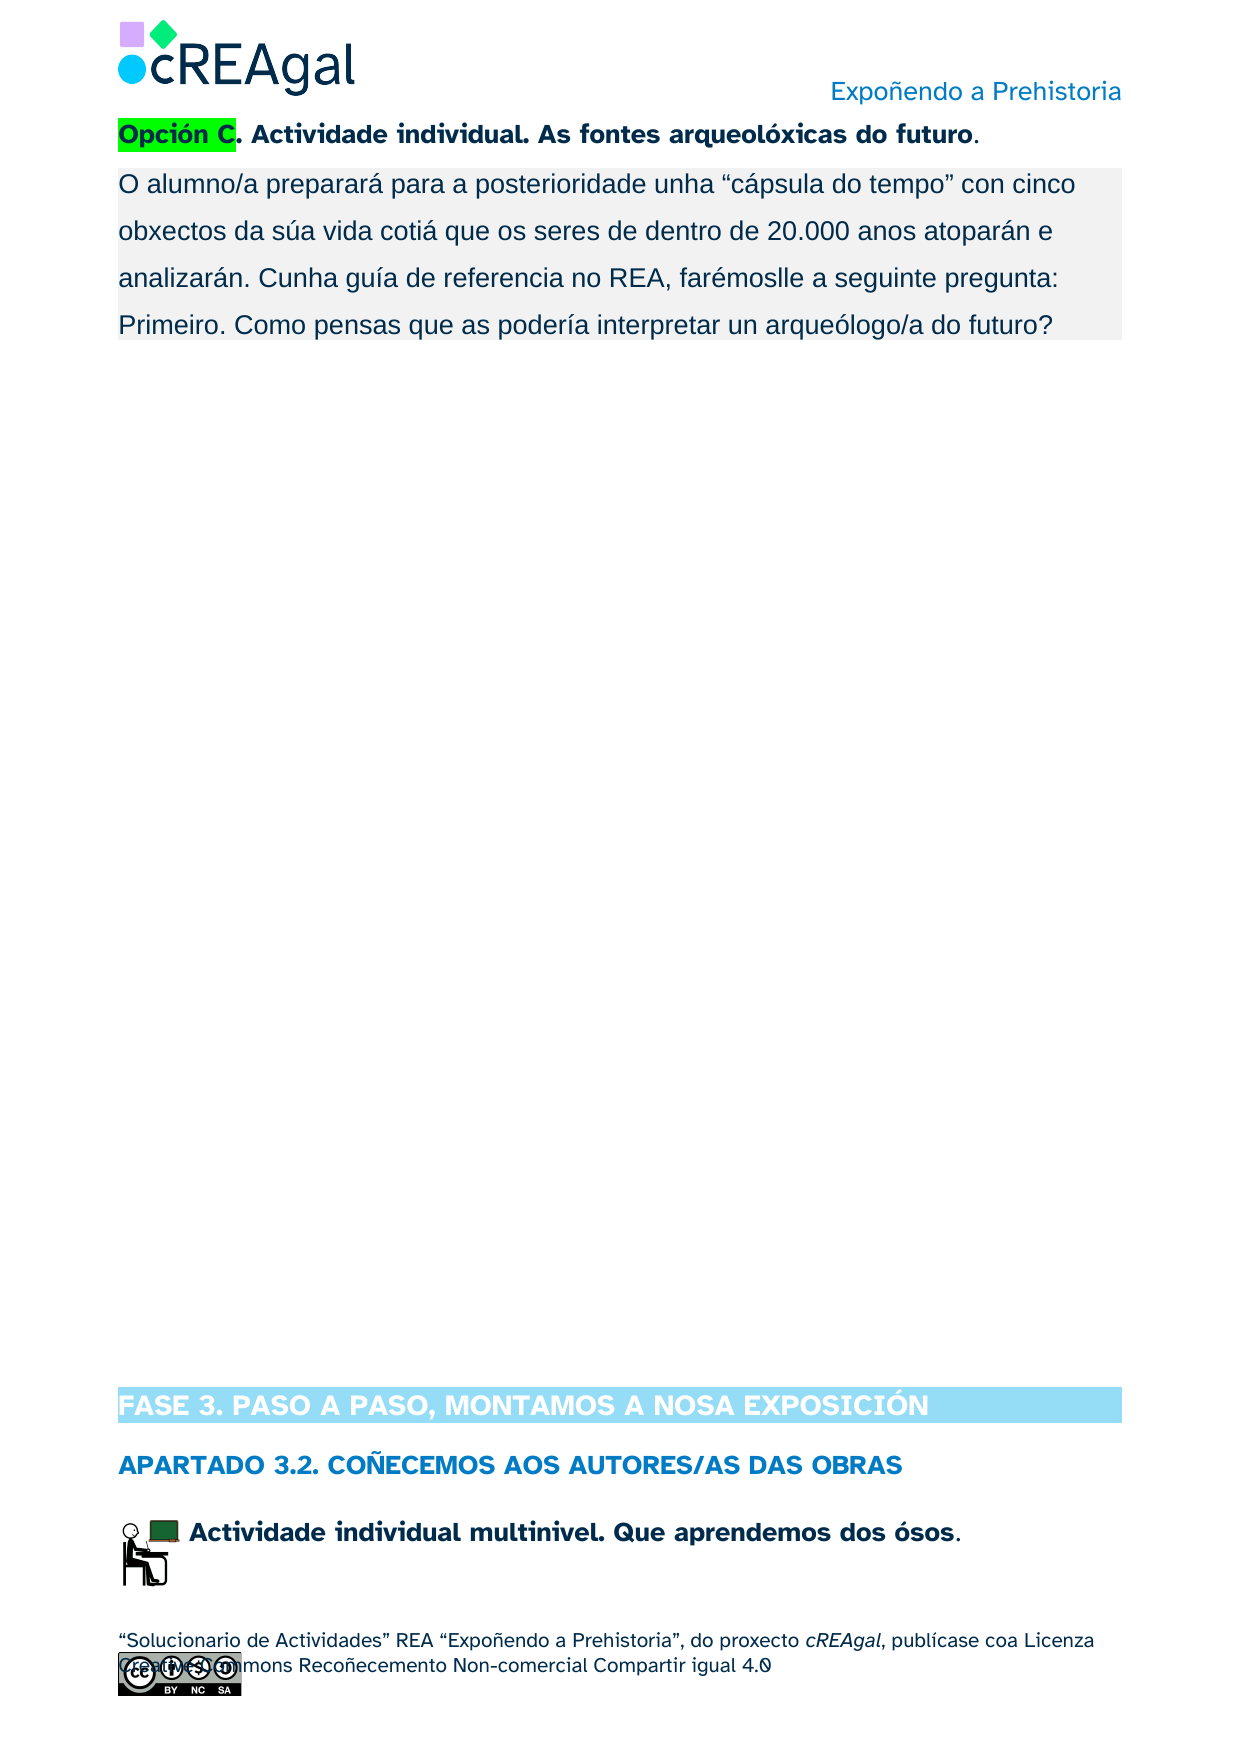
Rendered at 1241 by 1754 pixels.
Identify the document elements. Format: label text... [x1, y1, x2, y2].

text FASE 3. PASO A PASO, MONTAMOS A NOSA EXPOSICIÓN [118, 1387, 1122, 1423]
text Primeiro. Como pensas que as podería interpretar un arqueólogo/a do futuro? [118, 309, 1122, 340]
text Opción C. Actividade individual. As fontes arqueolóxicas do futuro. [236, 118, 1122, 152]
picture [118, 1652, 242, 1696]
text APARTADO 3.2. COÑECEMOS AOS AUTORES/AS DAS OBRAS [118, 1448, 1122, 1482]
text O alumno/a preparará para a posterioridade unha “cápsula do tempo” con cinco obxectos da súa vida cotiá que os seres de dentro de 20.000 anos atoparán e analizarán. Cunha guía de referencia no REA, farémoslle a seguinte pregunta: [118, 168, 1122, 293]
picture [118, 20, 355, 96]
picture [118, 1518, 189, 1589]
text Actividade individual multinivel. Que aprendemos dos ósos. [118, 1515, 1122, 1549]
